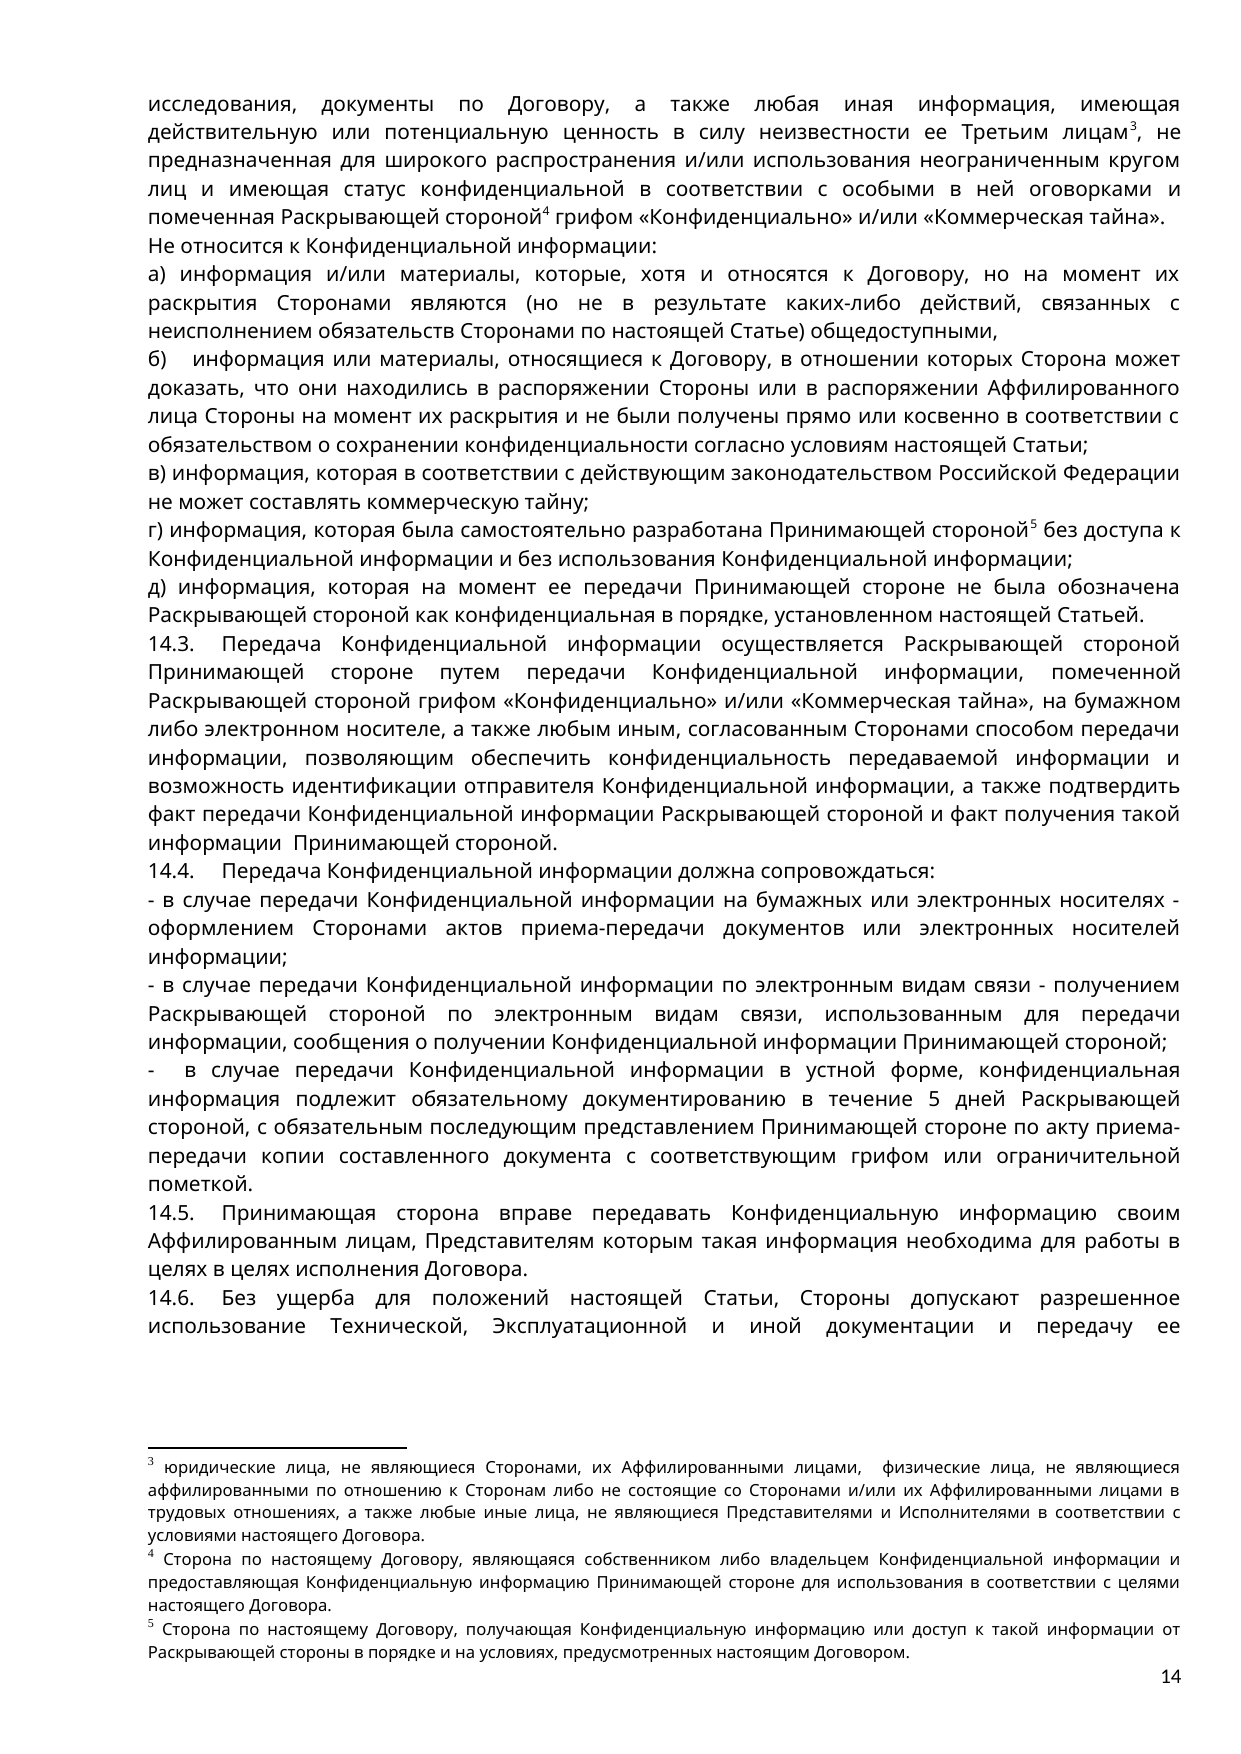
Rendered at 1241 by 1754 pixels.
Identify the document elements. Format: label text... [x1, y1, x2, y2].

list Передача Конфиденциальной информации осуществляется Раскрывающей стороной Принимающей стороне путем передачи Конфиденциальной информации, помеченной Раскрывающей стороной грифом «Конфиденциально» и/или «Коммерческая тайна», на бумажном либо электронном носителе, а также любым иным, согласованным Сторонами способом передачи информации, позволяющим обеспечить конфиденциальность передаваемой информации и возможность идентификации отправителя Конфиденциальной информации, а также подтвердить факт передачи Конфиденциальной информации Раскрывающей стороной и факт получения такой информации Принимающей стороной. [148, 629, 1181, 856]
text а) информация и/или материалы, которые, хотя и относятся к Договору, но на момент их раскрытия Сторонами являются (но не в результате каких-либо действий, связанных с неисполнением обязательств Сторонами по настоящей Статье) общедоступными, [148, 259, 1181, 344]
list Принимающая сторона вправе передавать Конфиденциальную информацию своим Аффилированным лицам, Представителям которым такая информация необходима для работы в целях в целях исполнения Договора. [148, 1198, 1181, 1283]
text Не относится к Конфиденциальной информации: [148, 231, 1181, 259]
text д) информация, которая на момент ее передачи Принимающей стороне не была обозначена Раскрывающей стороной как конфиденциальная в порядке, установленном настоящей Статьей. [148, 572, 1181, 629]
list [148, 1283, 1181, 1340]
text - в случае передачи Конфиденциальной информации на бумажных или электронных носителях - оформлением Сторонами актов приема-передачи документов или электронных носителей информации; [148, 885, 1181, 970]
text г) информация, которая была самостоятельно разработана Принимающей стороной без доступа к Конфиденциальной информации и без использования Конфиденциальной информации; [148, 515, 1181, 572]
text - в случае передачи Конфиденциальной информации в устной форме, конфиденциальная информация подлежит обязательному документированию в течение 5 дней Раскрывающей стороной, с обязательным последующим представлением Принимающей стороне по акту приема-передачи копии составленного документа с соответствующим грифом или ограничительной пометкой. [148, 1056, 1181, 1198]
text в) информация, которая в соответствии с действующим законодательством Российской Федерации не может составлять коммерческую тайну; [148, 458, 1181, 515]
text б) информация или материалы, относящиеся к Договору, в отношении которых Сторона может доказать, что они находились в распоряжении Стороны или в распоряжении Аффилированного лица Стороны на момент их раскрытия и не были получены прямо или косвенно в соответствии с обязательством о сохранении конфиденциальности согласно условиям настоящей Статьи; [148, 344, 1181, 458]
list Передача Конфиденциальной информации должна сопровождаться: [148, 856, 1181, 885]
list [148, 89, 1181, 231]
text - в случае передачи Конфиденциальной информации по электронным видам связи - получением Раскрывающей стороной по электронным видам связи, использованным для передачи информации, сообщения о получении Конфиденциальной информации Принимающей стороной; [148, 970, 1181, 1056]
